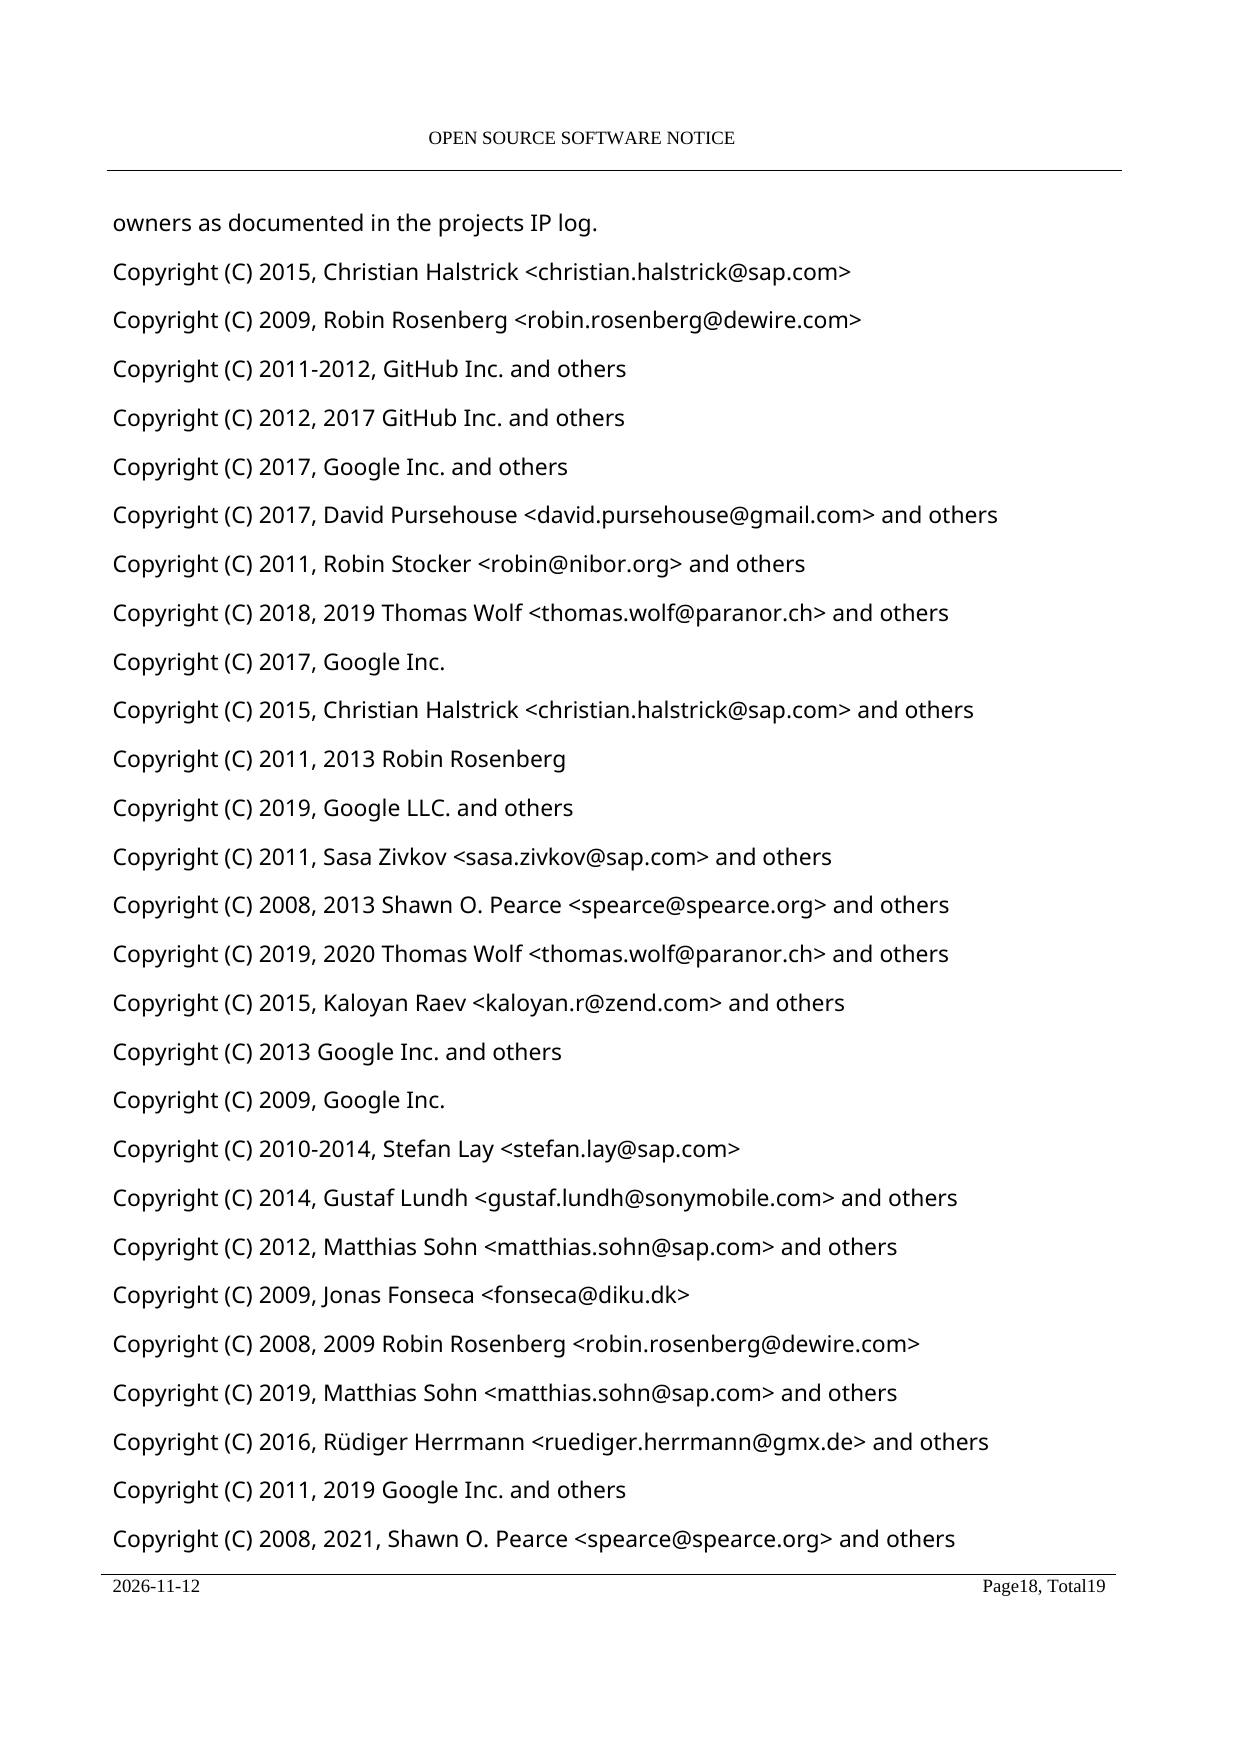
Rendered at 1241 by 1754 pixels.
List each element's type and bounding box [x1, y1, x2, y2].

text [112, 206, 1128, 1555]
